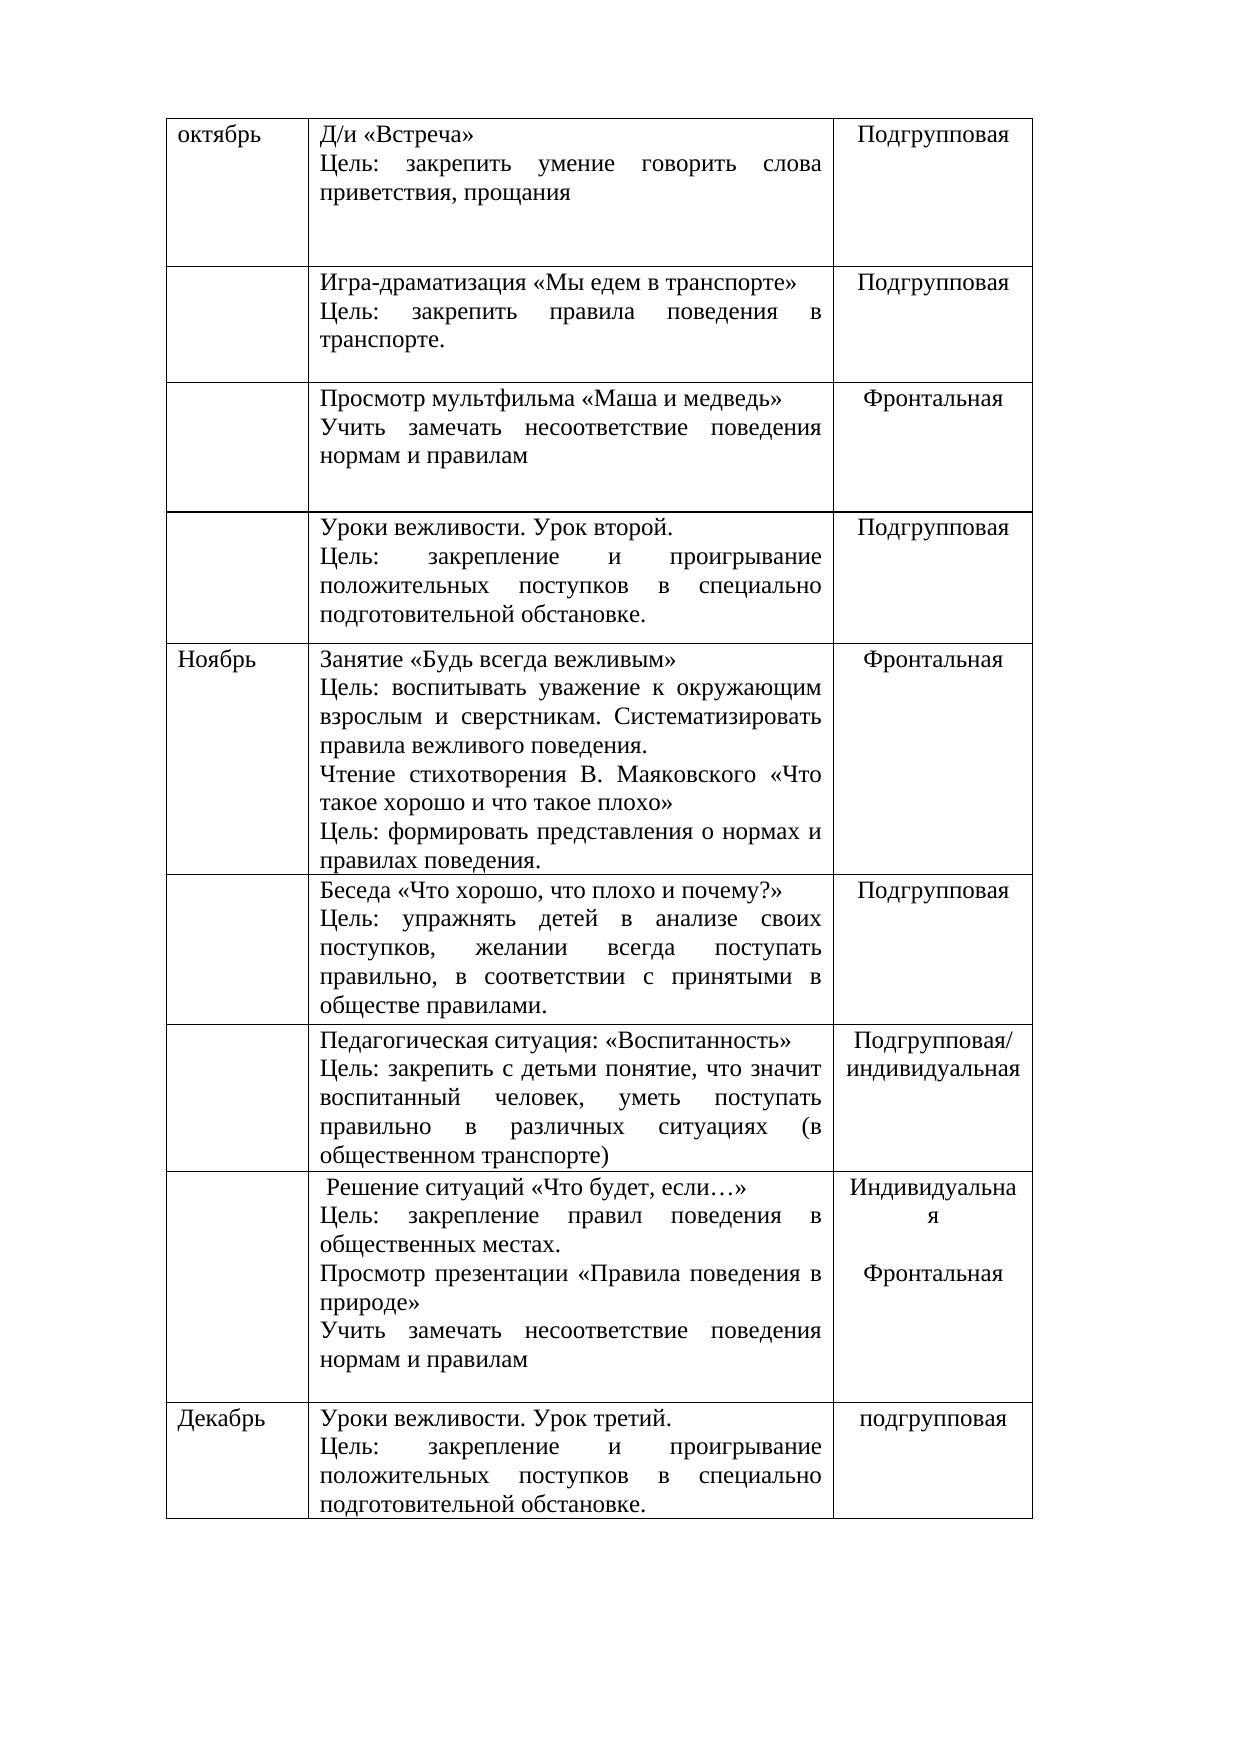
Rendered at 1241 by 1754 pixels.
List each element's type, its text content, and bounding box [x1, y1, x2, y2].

table_cell [167, 875, 308, 1024]
table_cell подгрупповая [834, 1403, 1032, 1518]
table_cell Подгрупповая [834, 119, 1032, 266]
table_cell [167, 1172, 308, 1402]
table_cell [167, 383, 308, 511]
table_cell Занятие «Будь всегда вежливым» Цель: воспитывать уважение к окружающим взрослым и сверстникам. Систематизировать правила вежливого поведения. Чтение стихотворения В. Маяковского «Что такое хорошо и что такое плохо» Цель: формировать представления о нормах и правилах поведения. [309, 644, 833, 874]
table_cell Уроки вежливости. Урок третий. Цель: закрепление и проигрывание положительных поступков в специально подготовительной обстановке. [309, 1403, 833, 1518]
table_cell Подгрупповая/индивидуальная [834, 1025, 1032, 1171]
table_cell Индивидуальная Фронтальная [834, 1172, 1032, 1402]
table_cell октябрь [167, 119, 308, 266]
table_cell Решение ситуаций «Что будет, если…» Цель: закрепление правил поведения в общественных местах. Просмотр презентации «Правила поведения в природе» Учить замечать несоответствие поведения нормам и правилам [309, 1172, 833, 1402]
table_cell [167, 513, 308, 643]
table_cell Подгрупповая [834, 875, 1032, 1024]
table_cell Подгрупповая [834, 267, 1032, 382]
table_cell Подгрупповая [834, 513, 1032, 643]
table_cell Уроки вежливости. Урок второй. Цель: закрепление и проигрывание положительных поступков в специально подготовительной обстановке. [309, 513, 833, 643]
table_cell [167, 1025, 308, 1171]
table_cell Игра-драматизация «Мы едем в транспорте» Цель: закрепить правила поведения в транспорте. [309, 267, 833, 382]
table_cell Ноябрь [167, 644, 308, 874]
table_cell Просмотр мультфильма «Маша и медведь» Учить замечать несоответствие поведения нормам и правилам [309, 383, 833, 511]
table_cell Д/и «Встреча» Цель: закрепить умение говорить слова приветствия, прощания [309, 119, 833, 266]
table_cell Декабрь [167, 1403, 308, 1518]
table_cell [167, 267, 308, 382]
table_cell Педагогическая ситуация: «Воспитанность» Цель: закрепить с детьми понятие, что значит воспитанный человек, уметь поступать правильно в различных ситуациях (в общественном транспорте) [309, 1025, 833, 1171]
table_cell Фронтальная [834, 383, 1032, 511]
table_cell Фронтальная [834, 644, 1032, 874]
table_cell Беседа «Что хорошо, что плохо и почему?» Цель: упражнять детей в анализе своих поступков, желании всегда поступать правильно, в соответствии с принятыми в обществе правилами. [309, 875, 833, 1024]
